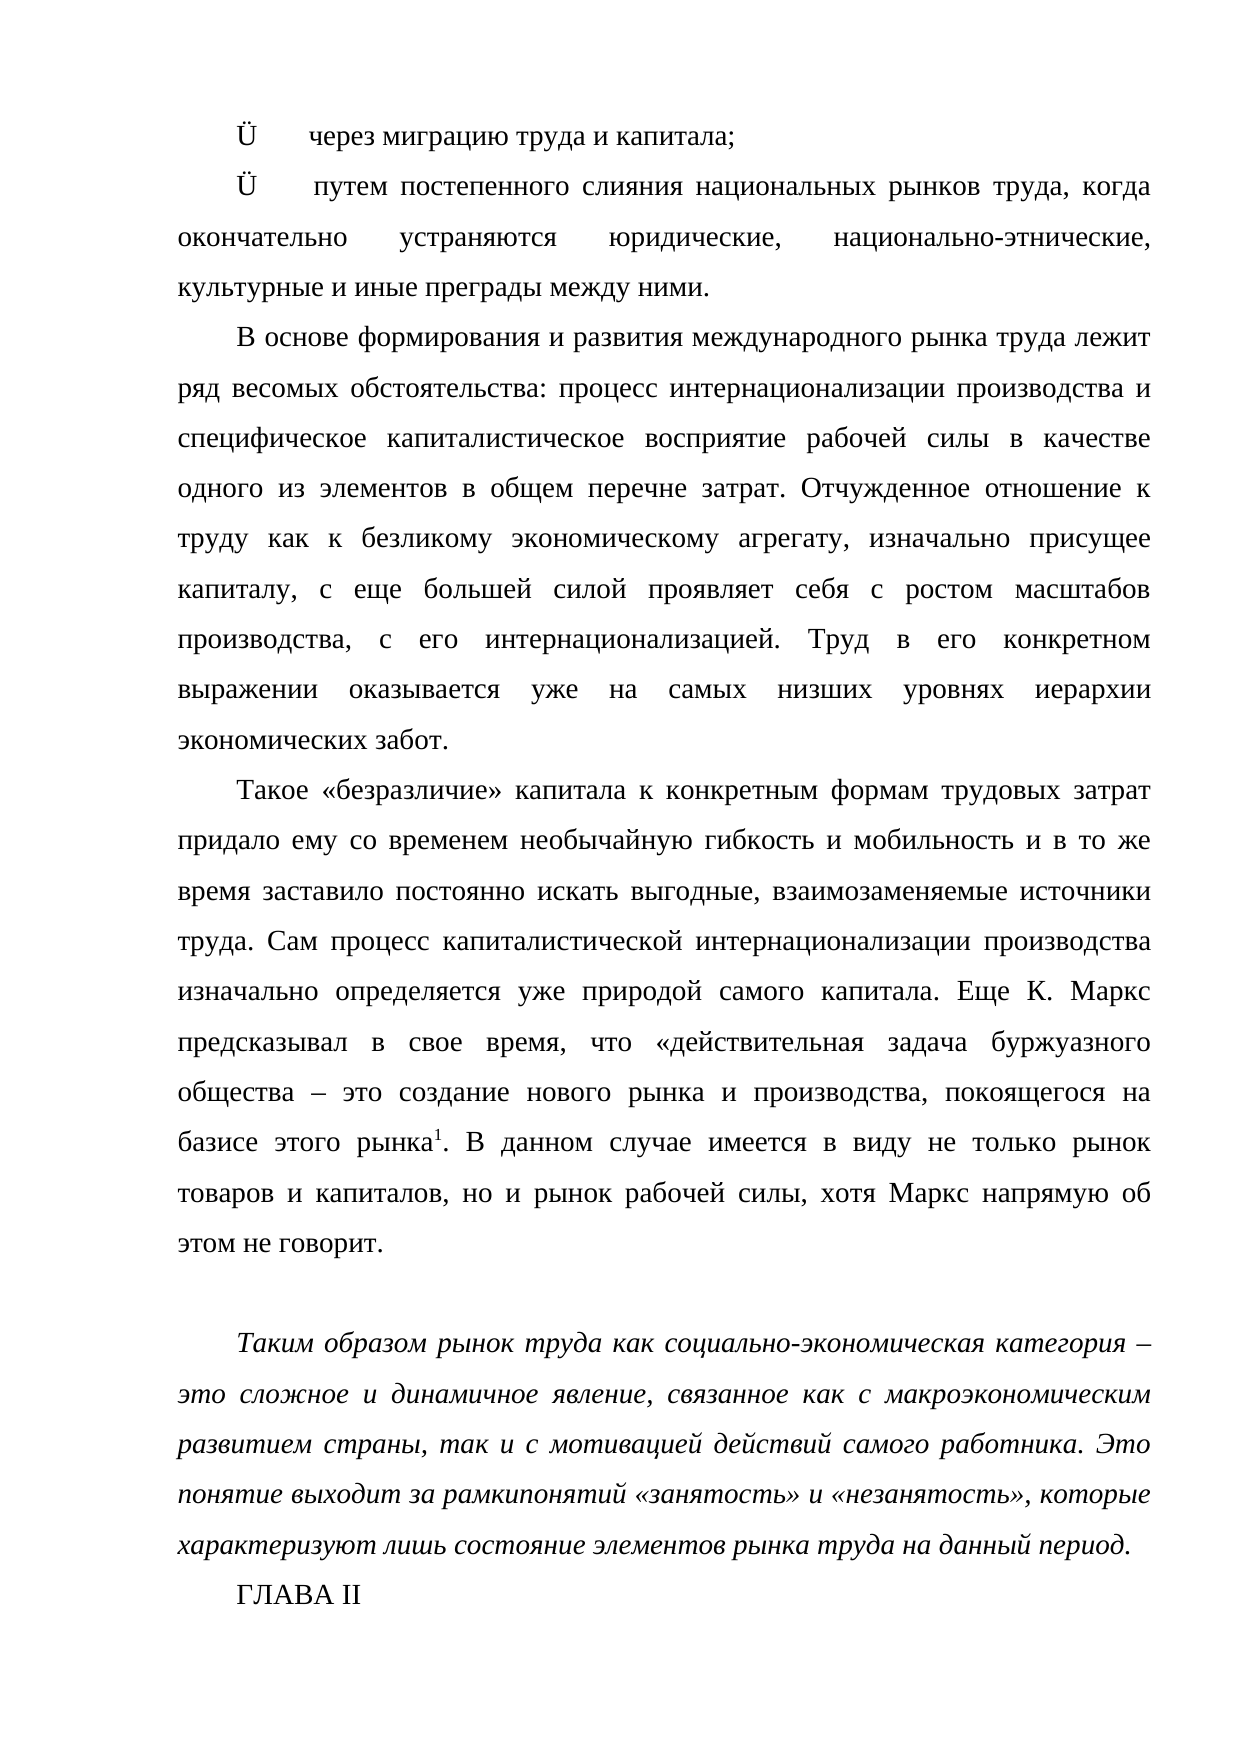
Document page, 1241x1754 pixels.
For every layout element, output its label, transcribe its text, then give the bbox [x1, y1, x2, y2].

text ГЛАВА II [177, 1577, 1152, 1611]
text Ü через миграцию труда и капитала; [177, 118, 1152, 152]
text Таким образом рынок труда как социально-экономическая категория – это сложное и динамичное явление, связанное как с макроэкономическим развитием страны, так и с мотивацией действий самого работника. Это понятие выходит за рамкипонятий «занятость» и «незанятость», которые характеризуют лишь состояние элементов рынка труда на данный период. [177, 1326, 1152, 1560]
text В основе формирования и развития международного рынка труда лежит ряд весомых обстоятельства: процесс интернационализации производства и специфическое капиталистическое восприятие рабочей силы в качестве одного из элементов в общем перечне затрат. Отчужденное отношение к труду как к безликому экономическому агрегату, изначально присущее капиталу, с еще большей силой проявляет себя с ростом масштабов производства, с его интернационализацией. Труд в его конкретном выражении оказывается уже на самых низших уровнях иерархии экономических забот. [177, 319, 1152, 755]
text Ü путем постепенного слияния национальных рынков труда, когда окончательно устраняются юридические, национально-этнические, культурные и иные преграды между ними. [177, 168, 1152, 303]
text Такое «безразличие» капитала к конкретным формам трудовых затрат придало ему со временем необычайную гибкость и мобильность и в то же время заставило постоянно искать выгодные, взаимозаменяемые источники труда. Сам процесс капиталистической интернационализации производства изначально определяется уже природой самого капитала. Еще К. Маркс предсказывал в свое время, что «действительная задача буржуазного общества – это создание нового рынка и производства, покоящегося на базисе этого рынка1. В данном случае имеется в виду не только рынок товаров и капиталов, но и рынок рабочей силы, хотя Маркс напрямую об этом не говорит. [177, 772, 1152, 1258]
